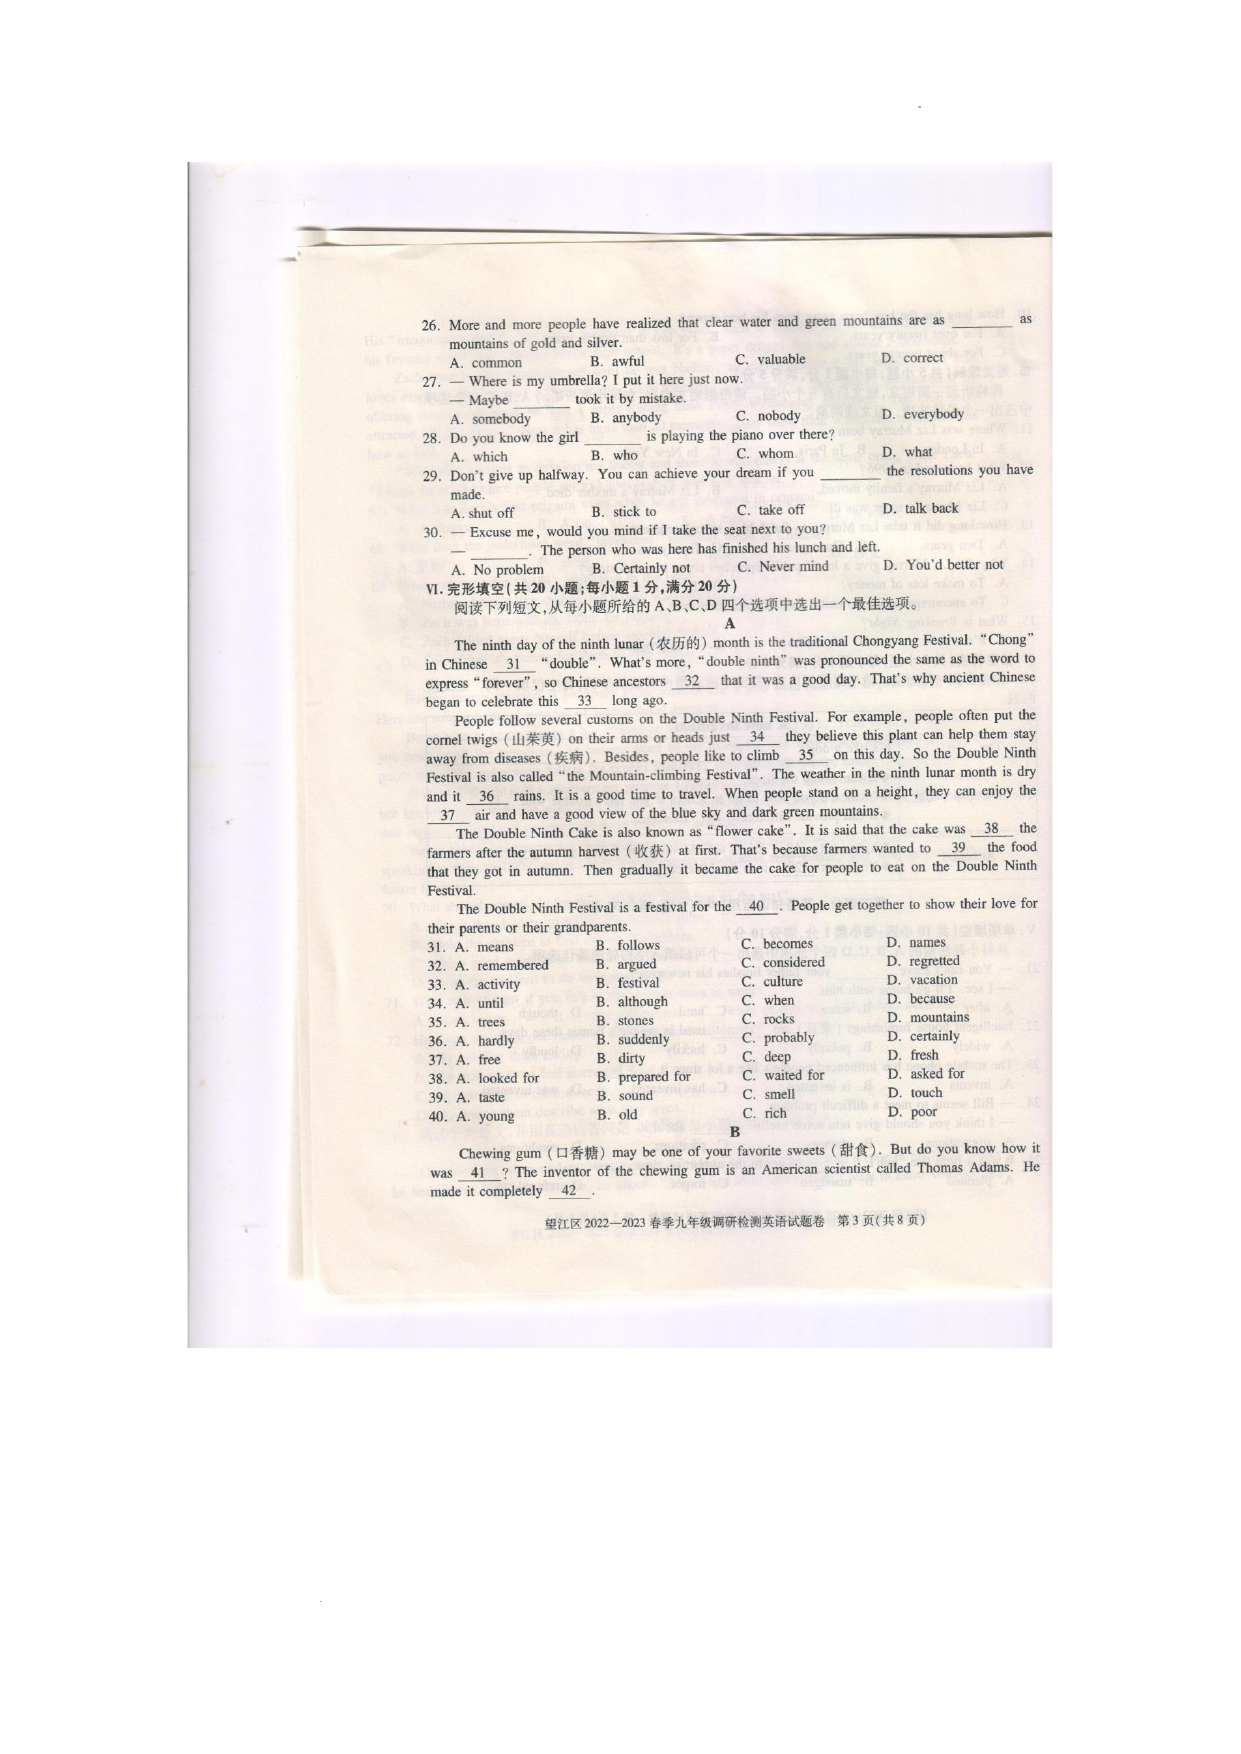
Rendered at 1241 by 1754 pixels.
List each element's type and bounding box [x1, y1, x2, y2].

picture [187, 162, 1053, 1362]
